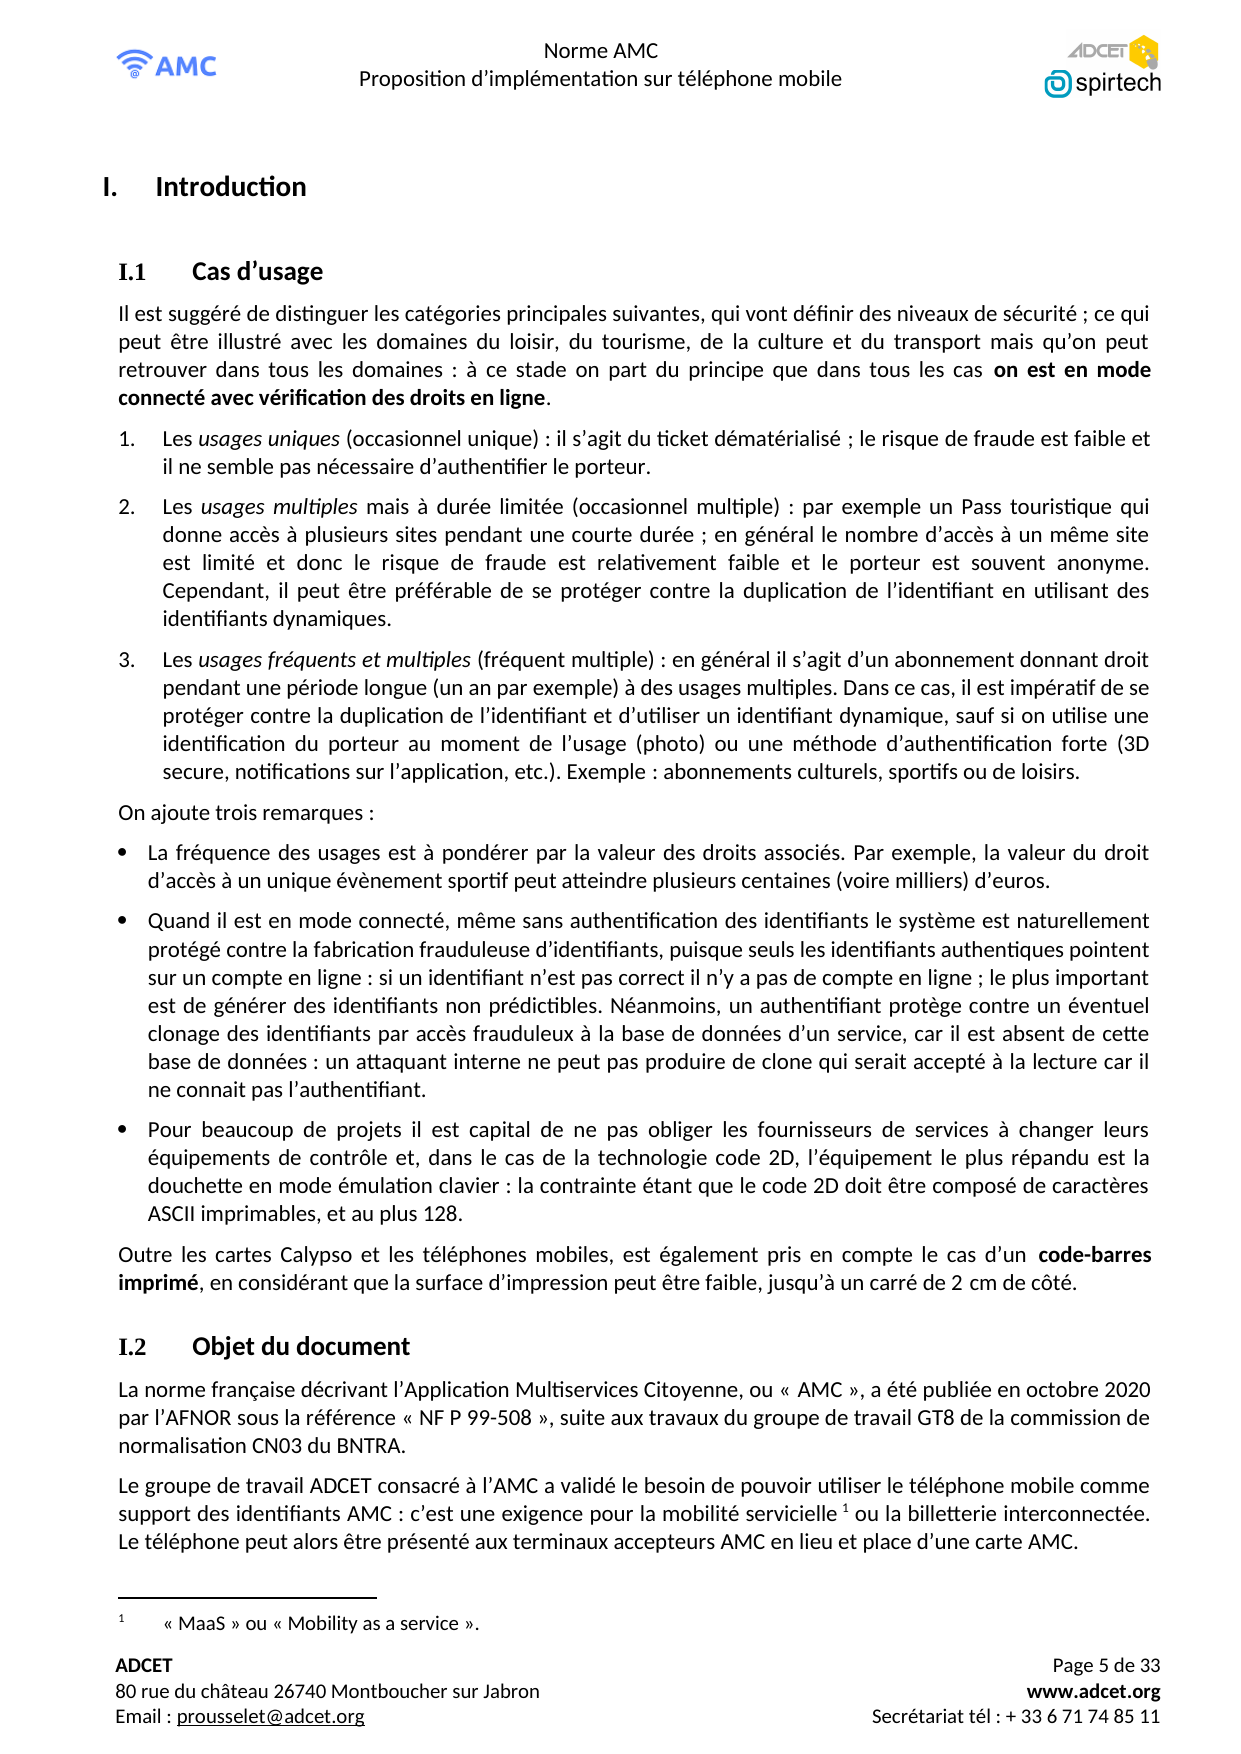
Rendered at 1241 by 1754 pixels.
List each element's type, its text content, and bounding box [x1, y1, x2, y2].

subtitle Cas d’usage [118, 254, 1152, 287]
picture [115, 34, 220, 93]
subtitle Introduction [118, 168, 1152, 204]
picture [1066, 29, 1161, 98]
list Les usages fréquents et multiples (fréquent multiple) : en général il s’agit d’un abonnement donnant droit pendant une période longue (un an par exemple) à des usages multiples. Dans ce cas, il est impératif de se protéger contre la duplication de l’identifiant et d’utiliser un identifiant dynamique, sauf si on utilise une identification du porteur au moment de l’usage (photo) ou une méthode d’authentification forte (3D secure, notifications sur l’application, etc.). Exemple : abonnements culturels, sportifs ou de loisirs. [118, 645, 1152, 785]
text On ajoute trois remarques : [118, 798, 1152, 826]
list Pour beaucoup de projets il est capital de ne pas obliger les fournisseurs de services à changer leurs équipements de contrôle et, dans le cas de la technologie code 2D, l’équipement le plus répandu est la douchette en mode émulation clavier : la contrainte étant que le code 2D doit être composé de caractères ASCII imprimables, et au plus 128. [118, 1115, 1152, 1227]
list Quand il est en mode connecté, même sans authentification des identifiants le système est naturellement protégé contre la fabrication frauduleuse d’identifiants, puisque seuls les identifiants authentiques pointent sur un compte en ligne : si un identifiant n’est pas correct il n’y a pas de compte en ligne ; le plus important est de générer des identifiants non prédictibles. Néanmoins, un authentifiant protège contre un éventuel clonage des identifiants par accès frauduleux à la base de données d’un service, car il est absent de cette base de données : un attaquant interne ne peut pas produire de clone qui serait accepté à la lecture car il ne connait pas l’authentifiant. [118, 907, 1152, 1103]
picture [1055, 80, 1061, 87]
text Il est suggéré de distinguer les catégories principales suivantes, qui vont définir des niveaux de sécurité ; ce qui peut être illustré avec les domaines du loisir, du tourisme, de la culture et du transport mais qu’on peut retrouver dans tous les domaines : à ce stade on part du principe que dans tous les cas on est en mode connecté avec vérification des droits en ligne. [118, 299, 1152, 411]
text La norme française décrivant l’Application Multiservices Citoyenne, ou « AMC », a été publiée en octobre 2020 par l’AFNOR sous la référence « NF P 99-508 », suite aux travaux du groupe de travail GT8 de la commission de normalisation CN03 du BNTRA. [118, 1375, 1152, 1459]
list La fréquence des usages est à pondérer par la valeur des droits associés. Par exemple, la valeur du droit d’accès à un unique évènement sportif peut atteindre plusieurs centaines (voire milliers) d’euros. [118, 838, 1152, 894]
text Le groupe de travail ADCET consacré à l’AMC a validé le besoin de pouvoir utiliser le téléphone mobile comme support des identifiants AMC : c’est une exigence pour la mobilité servicielle ou la billetterie interconnectée. Le téléphone peut alors être présenté aux terminaux accepteurs AMC en lieu et place d’une carte AMC. [118, 1471, 1152, 1555]
picture [1044, 70, 1068, 94]
list Les usages uniques (occasionnel unique) : il s’agit du ticket dématérialisé ; le risque de fraude est faible et il ne semble pas nécessaire d’authentifier le porteur. [118, 424, 1152, 480]
list Les usages multiples mais à durée limitée (occasionnel multiple) : par exemple un Pass touristique qui donne accès à plusieurs sites pendant une courte durée ; en général le nombre d’accès à un même site est limité et donc le risque de fraude est relativement faible et le porteur est souvent anonyme. Cependant, il peut être préférable de se protéger contre la duplication de l’identifiant en utilisant des identifiants dynamiques. [118, 492, 1152, 632]
subtitle Objet du document [118, 1329, 1152, 1362]
text Outre les cartes Calypso et les téléphones mobiles, est également pris en compte le cas d’un code-barres imprimé, en considérant que la surface d’impression peut être faible, jusqu’à un carré de 2 cm de côté. [118, 1240, 1152, 1296]
